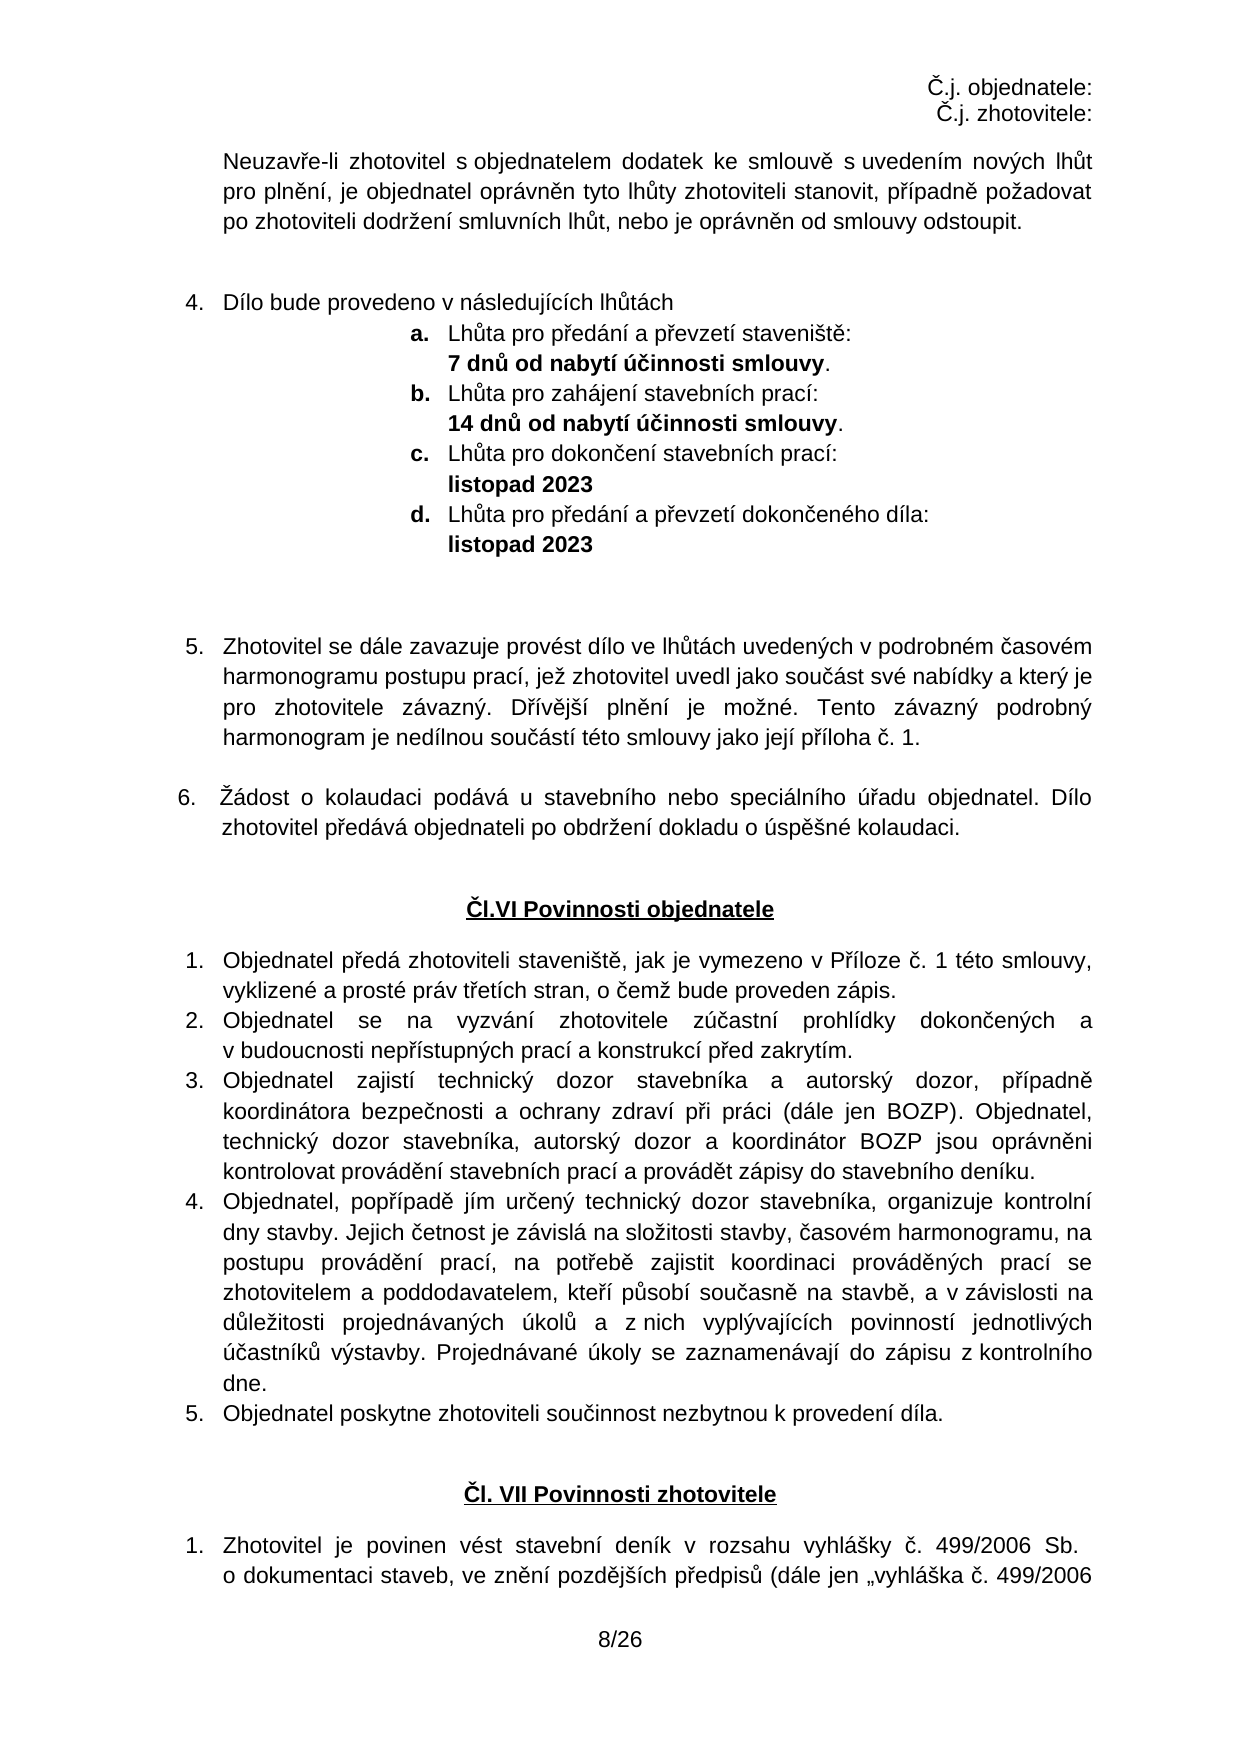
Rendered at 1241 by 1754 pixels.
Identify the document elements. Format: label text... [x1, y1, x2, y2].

list Lhůta pro předání a převzetí staveniště: [410, 319, 1093, 346]
list Objednatel poskytne zhotoviteli součinnost nezbytnou k provedení díla. [185, 1400, 1093, 1426]
text listopad 2023 [448, 471, 1093, 497]
list Lhůta pro zahájení stavebních prací: [410, 380, 1093, 406]
text 14 dnů od nabytí účinnosti smlouvy. [448, 410, 1093, 436]
list Objednatel, popřípadě jím určený technický dozor stavebníka, organizuje kontrolní dny stavby. Jejich četnost je závislá na složitosti stavby, časovém harmonogramu, na postupu provádění prací, na potřebě zajistit koordinaci prováděných prací se zhotovitelem a poddodavatelem, kteří působí současně na stavbě, a v závislosti na důležitosti projednávaných úkolů a z nich vyplývajících povinností jednotlivých účastníků výstavby. Projednávané úkoly se zaznamenávají do zápisu z kontrolního dne. [185, 1188, 1093, 1396]
text listopad 2023 [448, 531, 1093, 557]
text 7 dnů od nabytí účinnosti smlouvy. [448, 350, 1093, 376]
text Čl.VI Povinnosti objednatele [148, 896, 1093, 922]
list Lhůta pro dokončení stavebních prací: [410, 440, 1093, 467]
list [185, 148, 1093, 234]
text Čl. VII Povinnosti zhotovitele [148, 1481, 1093, 1507]
list Objednatel předá zhotoviteli staveniště, jak je vymezeno v Příloze č. 1 této smlouvy, vyklizené a prosté práv třetích stran, o čemž bude proveden zápis. [185, 947, 1093, 1003]
list Lhůta pro předání a převzetí dokončeného díla: [410, 501, 1093, 527]
text 6. Žádost o kolaudaci podává u stavebního nebo speciálního úřadu objednatel. Dílo zhotovitel předává objednateli po obdržení dokladu o úspěšné kolaudaci. [177, 784, 1093, 841]
list Dílo bude provedeno v následujících lhůtách [185, 289, 1093, 316]
list Objednatel se na vyzvání zhotovitele zúčastní prohlídky dokončených a v budoucnosti nepřístupných prací a konstrukcí před zakrytím. [185, 1007, 1093, 1063]
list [185, 1532, 1093, 1588]
list Objednatel zajistí technický dozor stavebníka a autorský dozor, případně koordinátora bezpečnosti a ochrany zdraví při práci (dále jen BOZP). Objednatel, technický dozor stavebníka, autorský dozor a koordinátor BOZP jsou oprávněni kontrolovat provádění stavebních prací a provádět zápisy do stavebního deníku. [185, 1067, 1093, 1184]
list Zhotovitel se dále zavazuje provést dílo ve lhůtách uvedených v podrobném časovém harmonogramu postupu prací, jež zhotovitel uvedl jako součást své nabídky a který je pro zhotovitele závazný. Dřívější plnění je možné. Tento závazný podrobný harmonogram je nedílnou součástí této smlouvy jako její příloha č. 1. [185, 633, 1093, 750]
